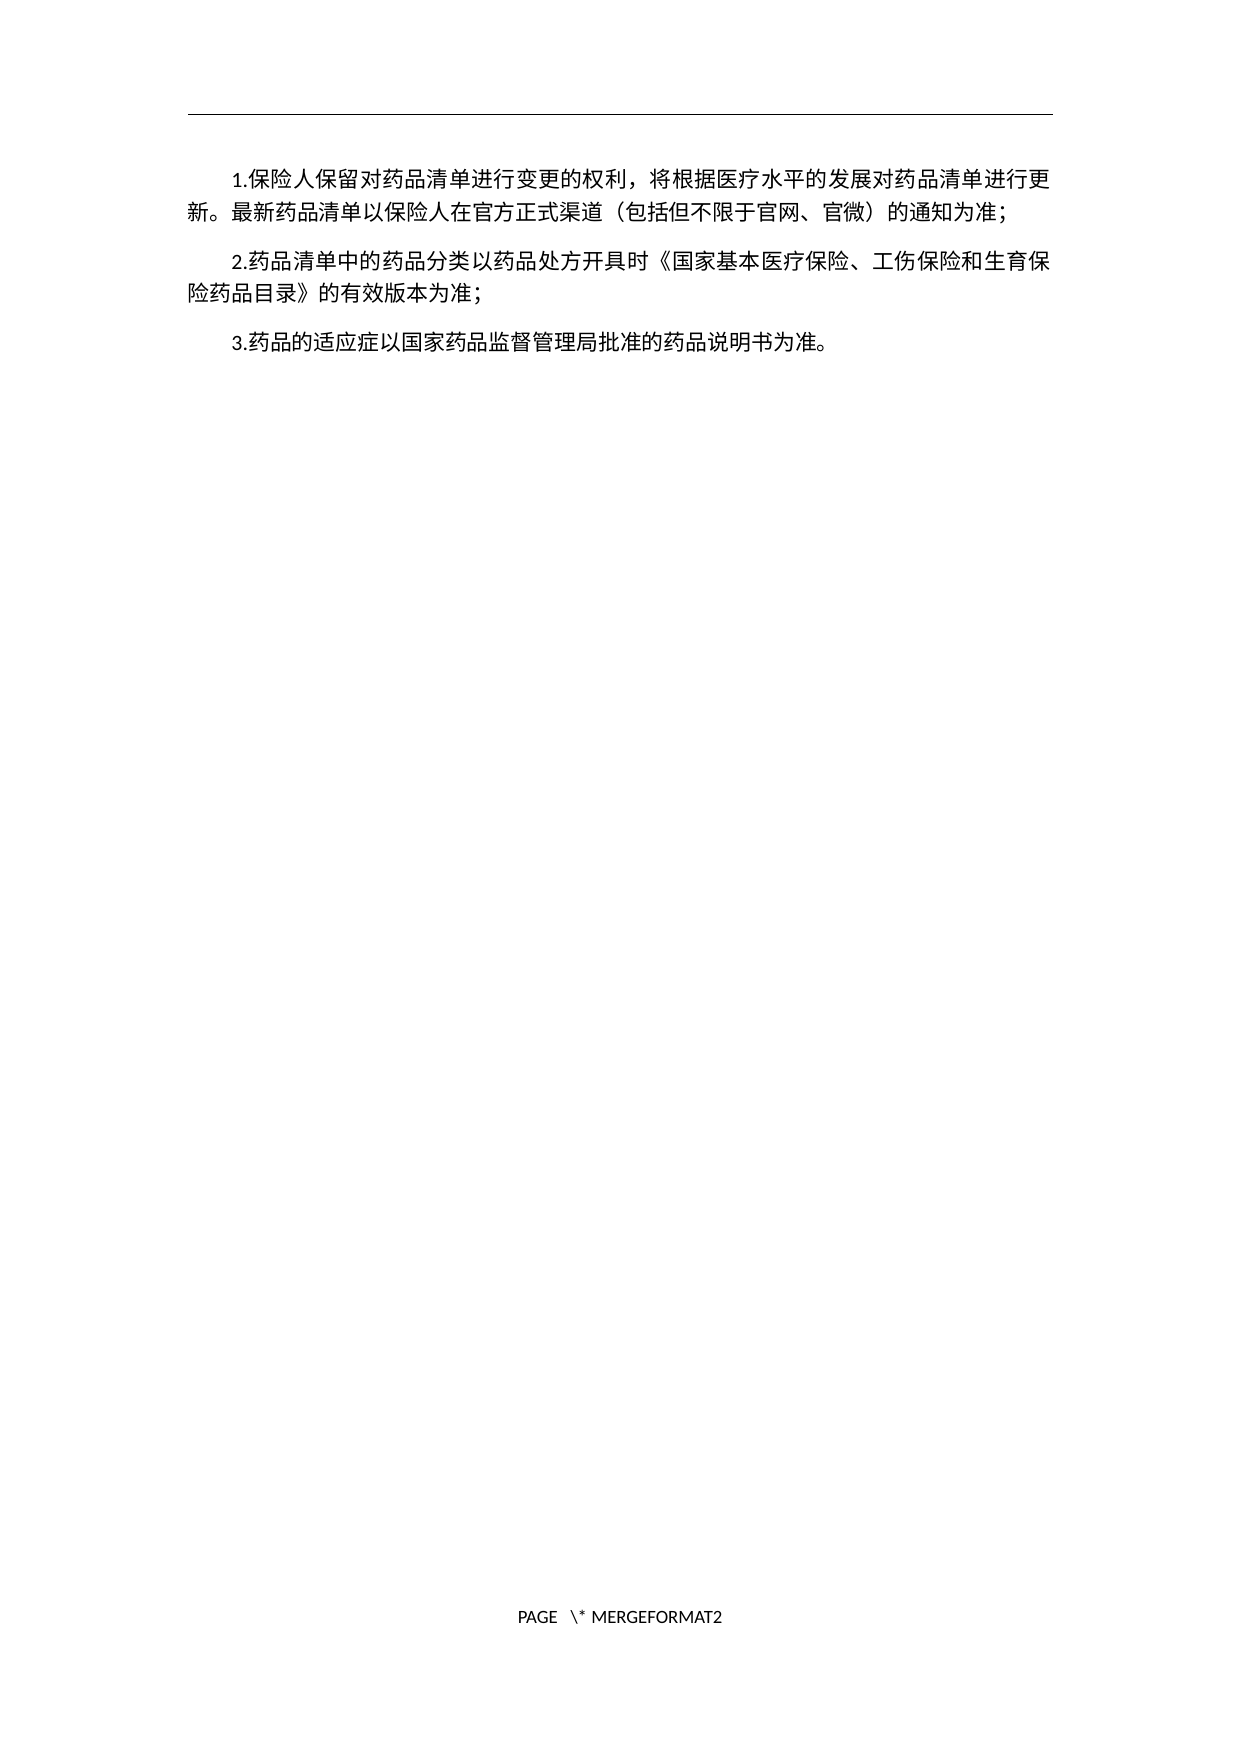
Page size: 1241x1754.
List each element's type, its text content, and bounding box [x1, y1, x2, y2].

text 3.药品的适应症以国家药品监督管理局批准的药品说明书为准。 [187, 324, 1053, 357]
text 2.药品清单中的药品分类以药品处方开具时《国家基本医疗保险、工伤保险和生育保险药品目录》的有效版本为准； [187, 243, 1053, 308]
text 1.保险人保留对药品清单进行变更的权利，将根据医疗水平的发展对药品清单进行更新。最新药品清单以保险人在官方正式渠道（包括但不限于官网、官微）的通知为准； [187, 162, 1053, 227]
